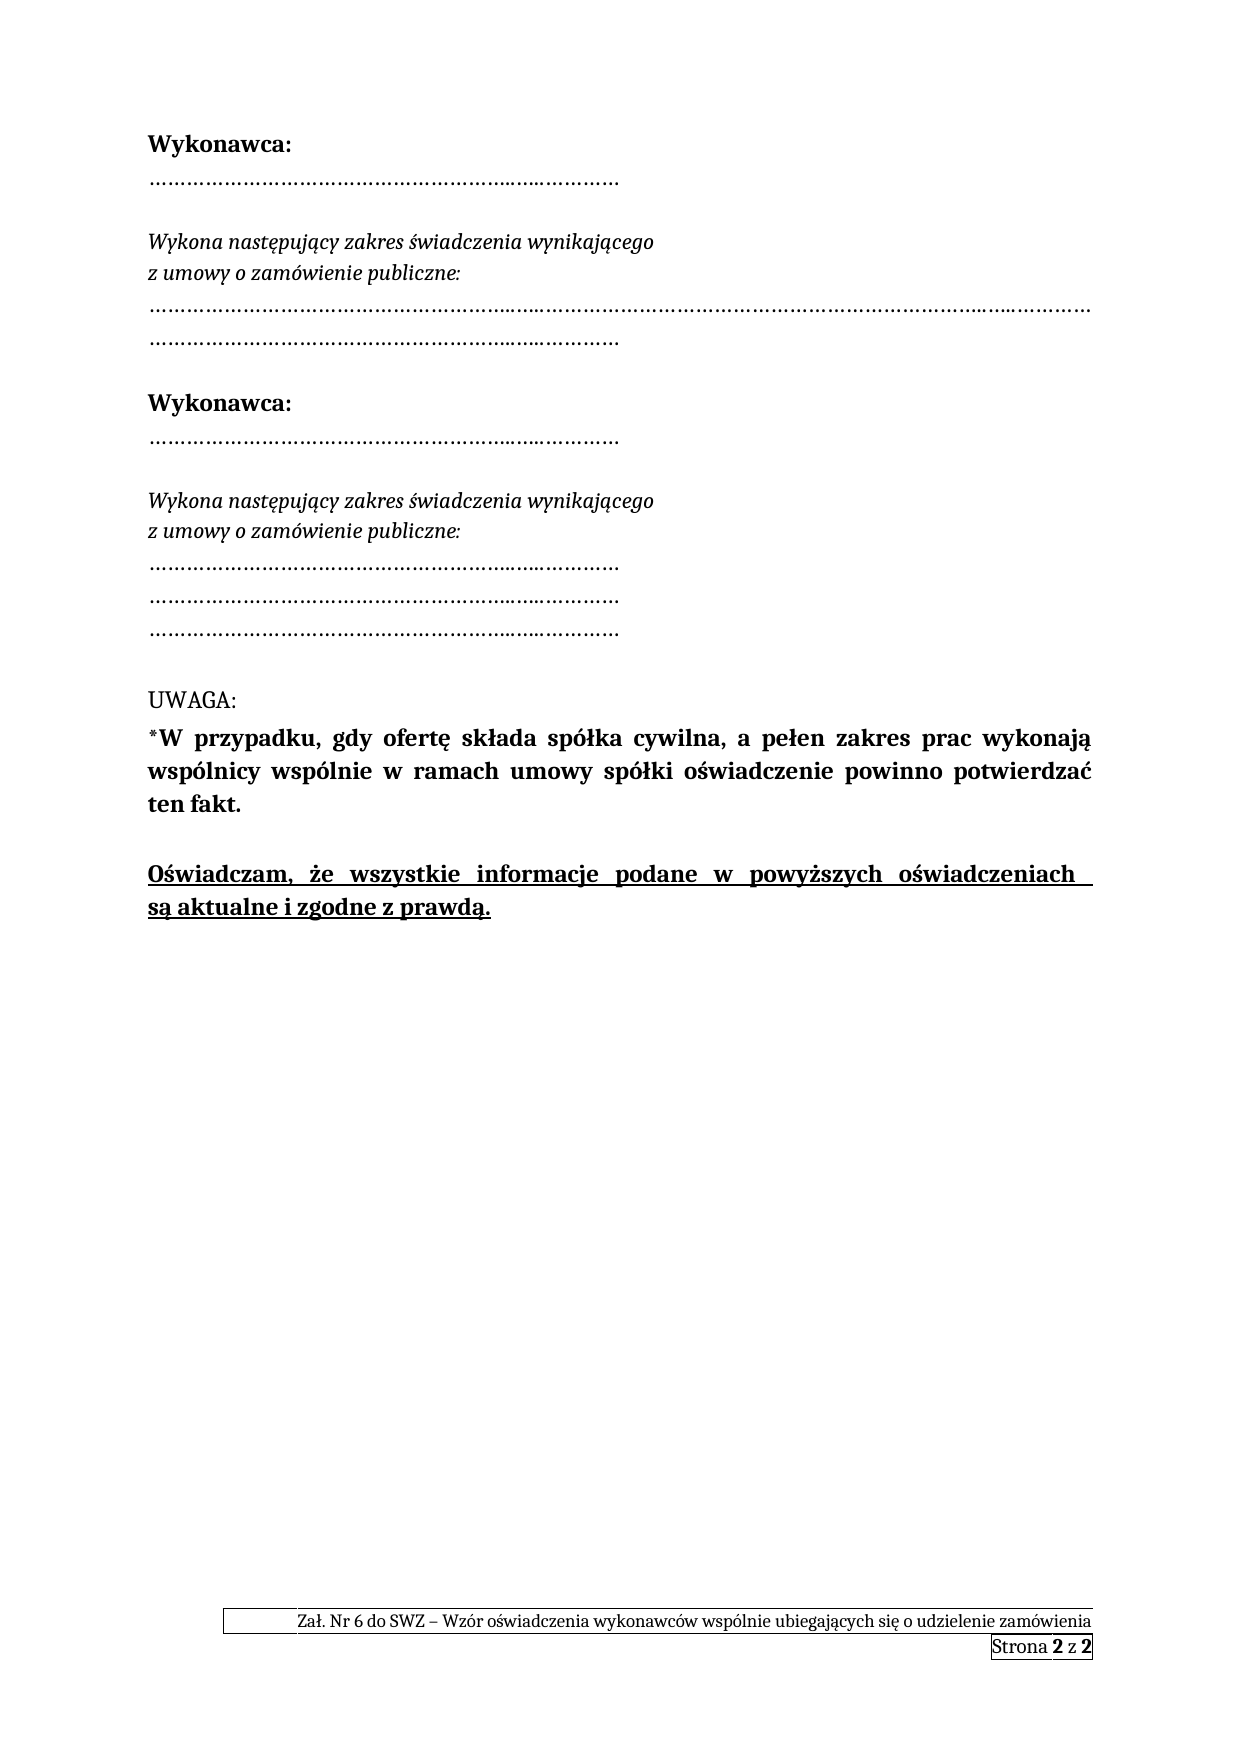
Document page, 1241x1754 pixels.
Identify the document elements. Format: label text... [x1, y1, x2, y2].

text …………………………………………………..…..………… [148, 163, 651, 192]
text …………………………………………………..…..………… [148, 323, 1093, 351]
text Wykona następujący zakres świadczenia wynikającego z umowy o zamówienie publiczne: [148, 229, 1093, 286]
text …………………………………………………..…..………… [148, 422, 651, 450]
text Wykona następujący zakres świadczenia wynikającego z umowy o zamówienie publiczne: [148, 488, 1093, 544]
text Oświadczam, że wszystkie informacje podane w powyższych oświadczeniach są aktualne i zgodne z prawdą. [148, 860, 1093, 884]
text *W przypadku, gdy ofertę składa spółka cywilna, a pełen zakres prac wykonają wspólnicy wspólnie w ramach umowy spółki oświadczenie powinno potwierdzać ten fakt. [148, 724, 1093, 818]
text …………………………………………………..…..………… [148, 548, 651, 577]
text UWAGA: [148, 686, 1093, 715]
text …………………………………………………..…..………… [148, 614, 651, 643]
text …………………………………………………..…..………… [148, 581, 651, 610]
text Wykonawca: [148, 389, 1093, 417]
text Wykonawca: [148, 130, 651, 159]
text …………………………………………………..…..……………………………………………………………..…..………… [148, 289, 1093, 318]
text Oświadczam, że wszystkie informacje podane w powyższych oświadczeniach są aktualne i zgodne z prawdą. [148, 886, 1093, 922]
